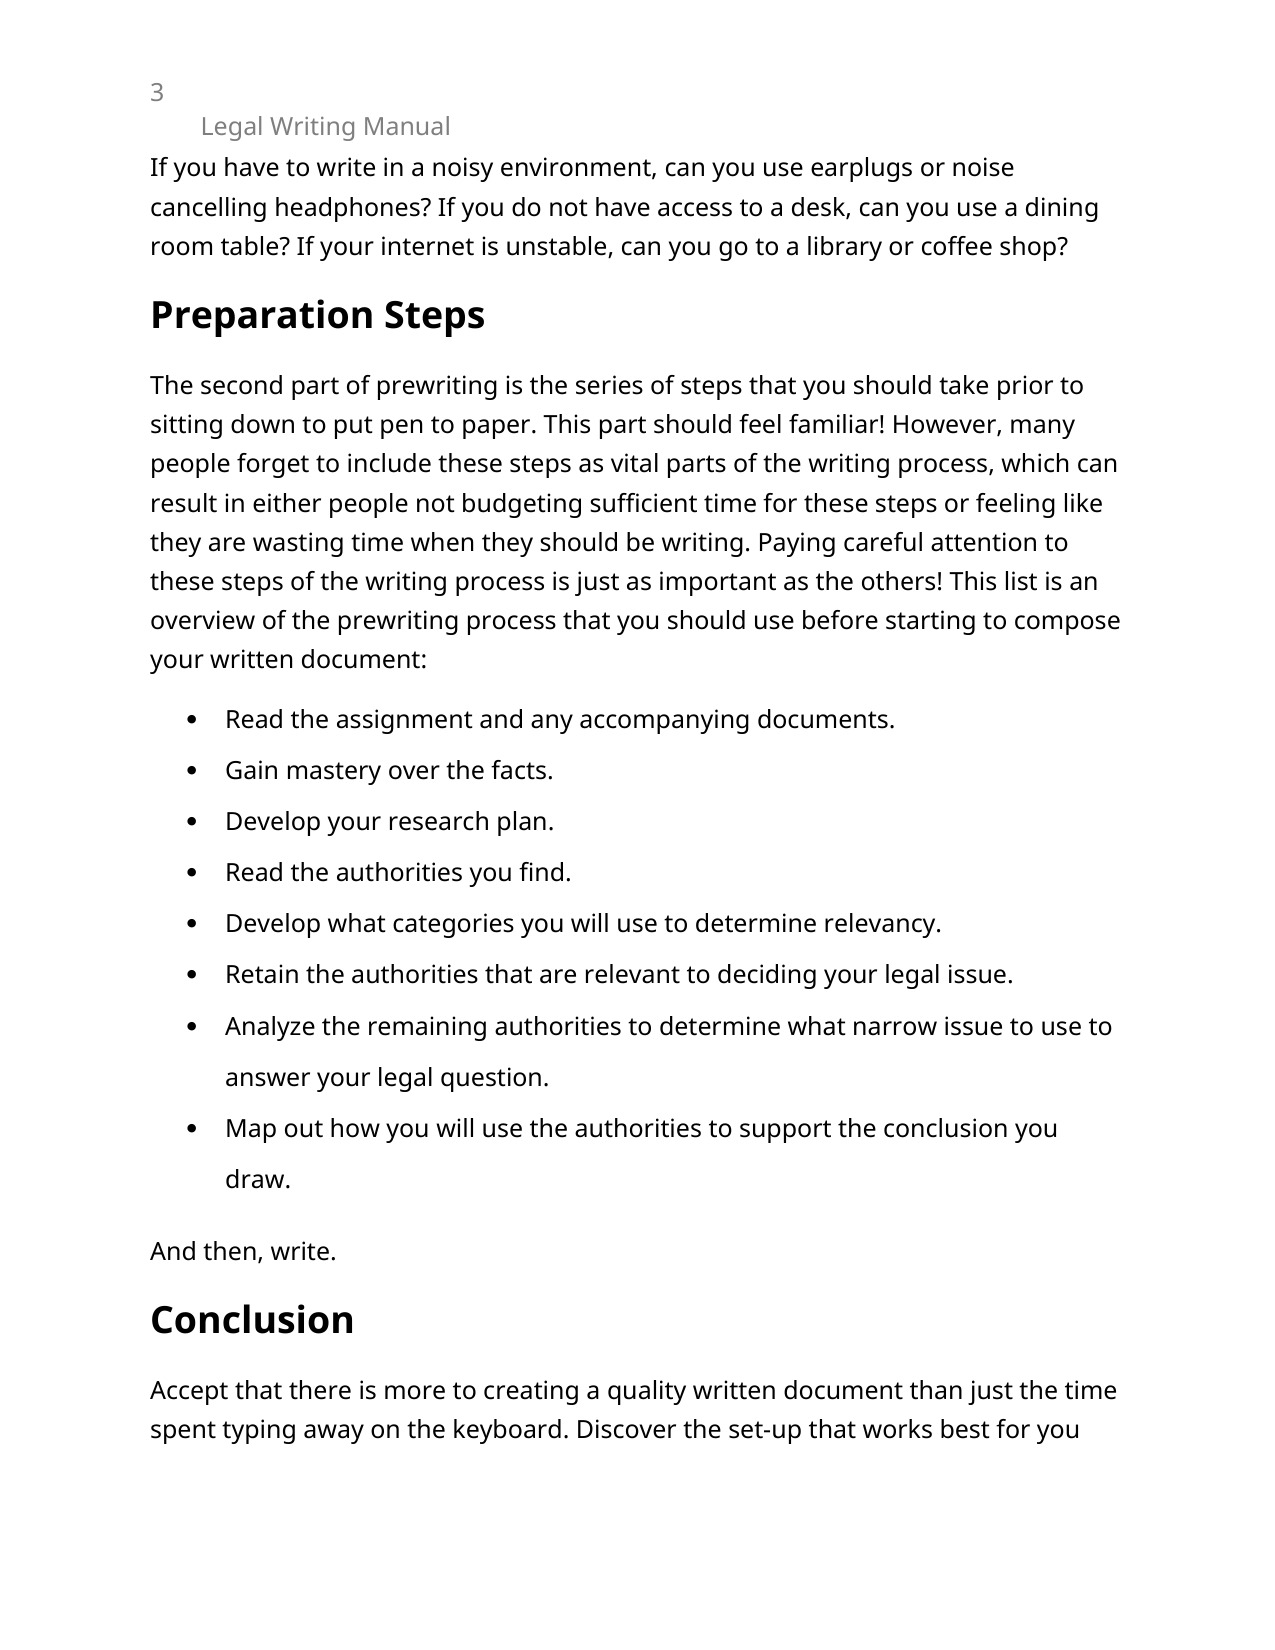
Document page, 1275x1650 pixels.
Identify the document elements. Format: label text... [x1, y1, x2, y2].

subtitle Conclusion [150, 1293, 1125, 1344]
list Retain the authorities that are relevant to deciding your legal issue. [187, 957, 1125, 991]
text And then, write. [150, 1233, 1125, 1267]
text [150, 1373, 1125, 1446]
subtitle Preparation Steps [150, 288, 1125, 339]
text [150, 150, 1125, 262]
list Gain mastery over the facts. [187, 753, 1125, 787]
list Develop your research plan. [187, 804, 1125, 838]
list Analyze the remaining authorities to determine what narrow issue to use to answer your legal question. [187, 1008, 1125, 1093]
list Develop what categories you will use to determine relevancy. [187, 906, 1125, 940]
text The second part of prewriting is the series of steps that you should take prior to sitting down to put pen to paper. This part should feel familiar! However, many people forget to include these steps as vital parts of the writing process, which can result in either people not budgeting sufficient time for these steps or feeling like they are wasting time when they should be writing. Paying careful attention to these steps of the writing process is just as important as the others! This list is an overview of the prewriting process that you should use before starting to compose your written document: [150, 368, 1125, 676]
list Map out how you will use the authorities to support the conclusion you draw. [187, 1110, 1125, 1195]
list Read the authorities you find. [187, 855, 1125, 889]
list Read the assignment and any accompanying documents. [187, 702, 1125, 736]
